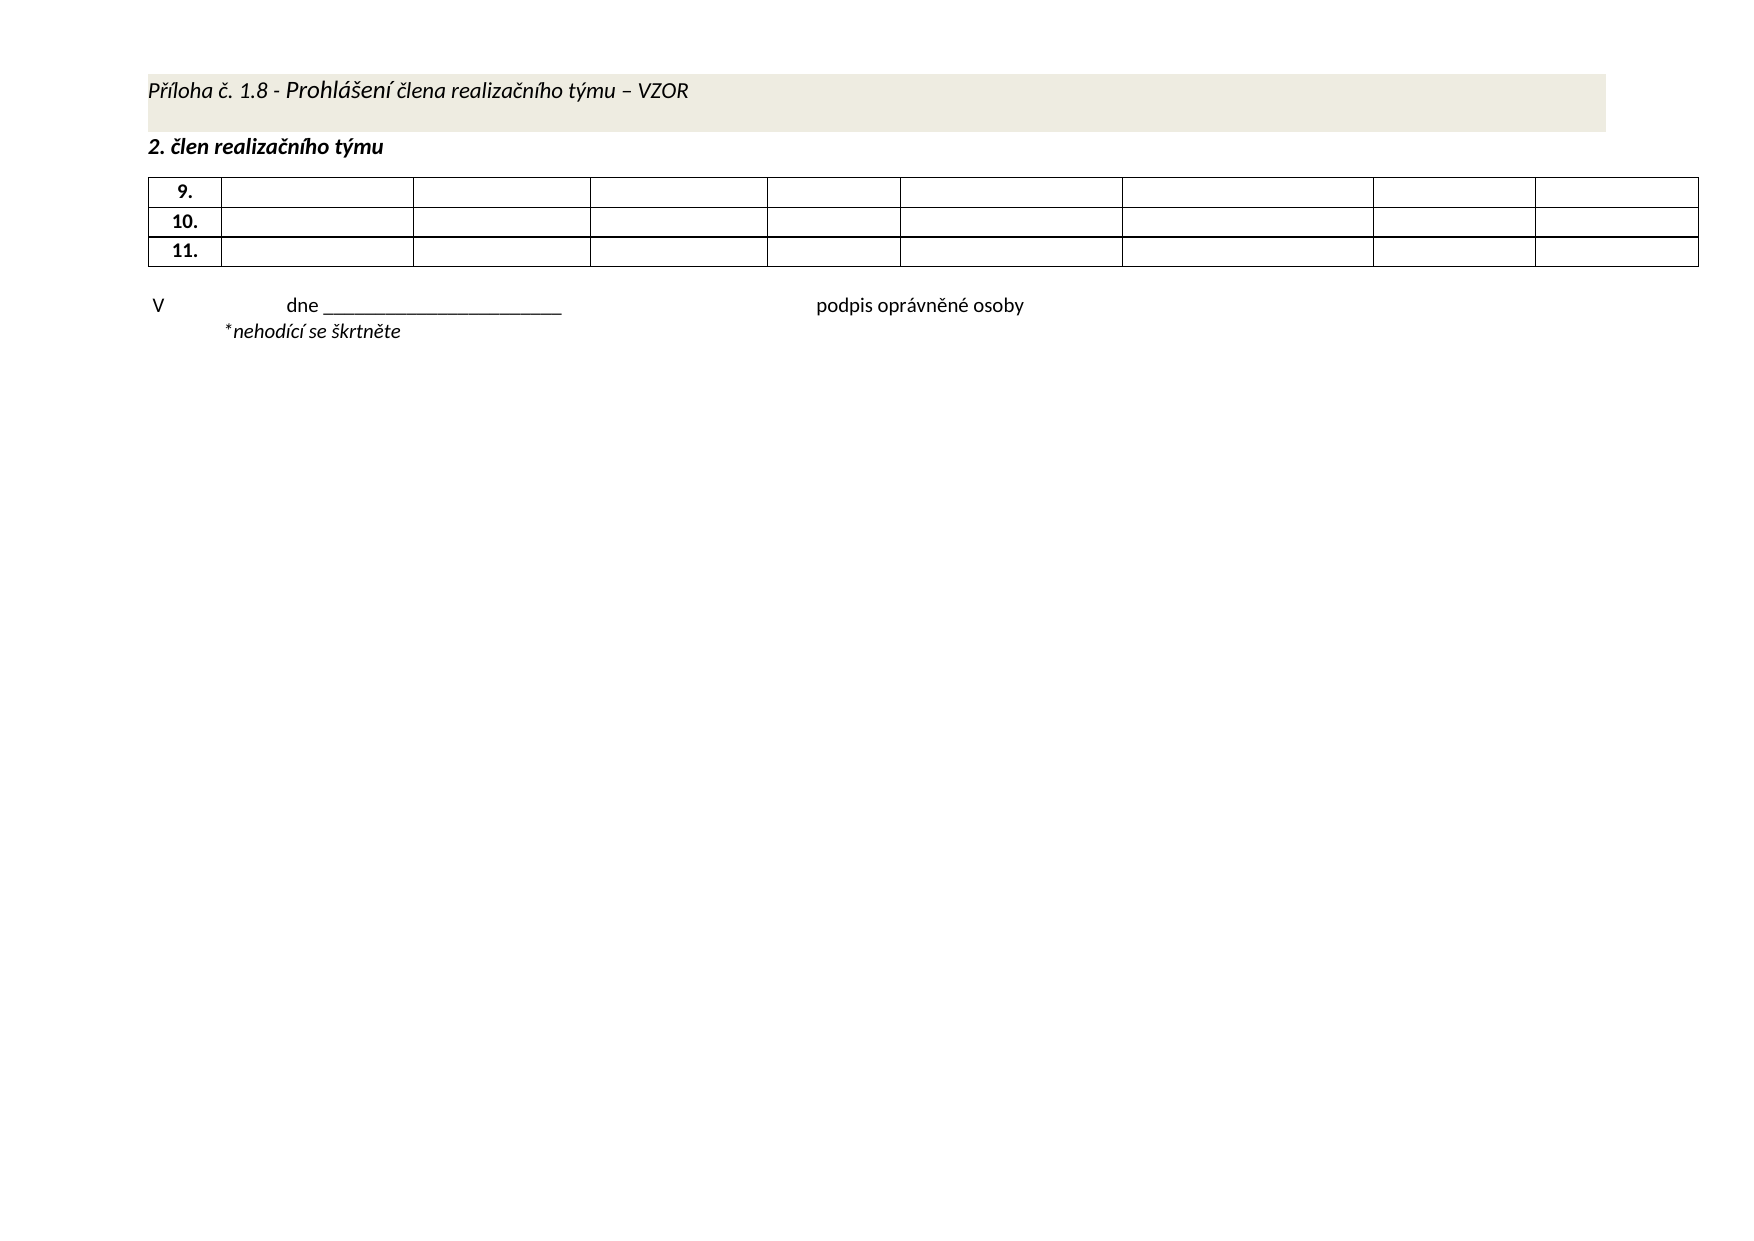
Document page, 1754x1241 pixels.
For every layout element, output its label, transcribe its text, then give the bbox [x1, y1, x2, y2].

table_cell [901, 208, 1122, 236]
table_cell [414, 238, 590, 266]
table_cell [222, 238, 413, 266]
table_cell [1536, 178, 1698, 207]
table_cell [901, 238, 1122, 266]
table_cell [414, 208, 590, 236]
table_cell [768, 208, 900, 236]
table_cell 11. [149, 238, 221, 266]
table_cell 9. [149, 178, 221, 207]
table_cell [901, 178, 1122, 207]
table_cell [1374, 208, 1535, 236]
table_cell 10. [149, 208, 221, 236]
table_cell [222, 178, 413, 207]
text V dne _______________________ podpis oprávněné osoby [148, 292, 1606, 318]
table_cell [1374, 238, 1535, 266]
list *nehodící se škrtněte [223, 318, 1606, 343]
table_cell [1374, 178, 1535, 207]
table_cell [1123, 208, 1373, 236]
table_cell [768, 178, 900, 207]
table_cell [1123, 238, 1373, 266]
table_cell [222, 208, 413, 236]
table_cell [591, 238, 767, 266]
table_cell [414, 178, 590, 207]
table_cell [591, 178, 767, 207]
table_cell [1536, 208, 1698, 236]
table_cell [591, 208, 767, 236]
table_cell [1123, 178, 1373, 207]
table_cell [768, 238, 900, 266]
table_cell [1536, 238, 1698, 266]
